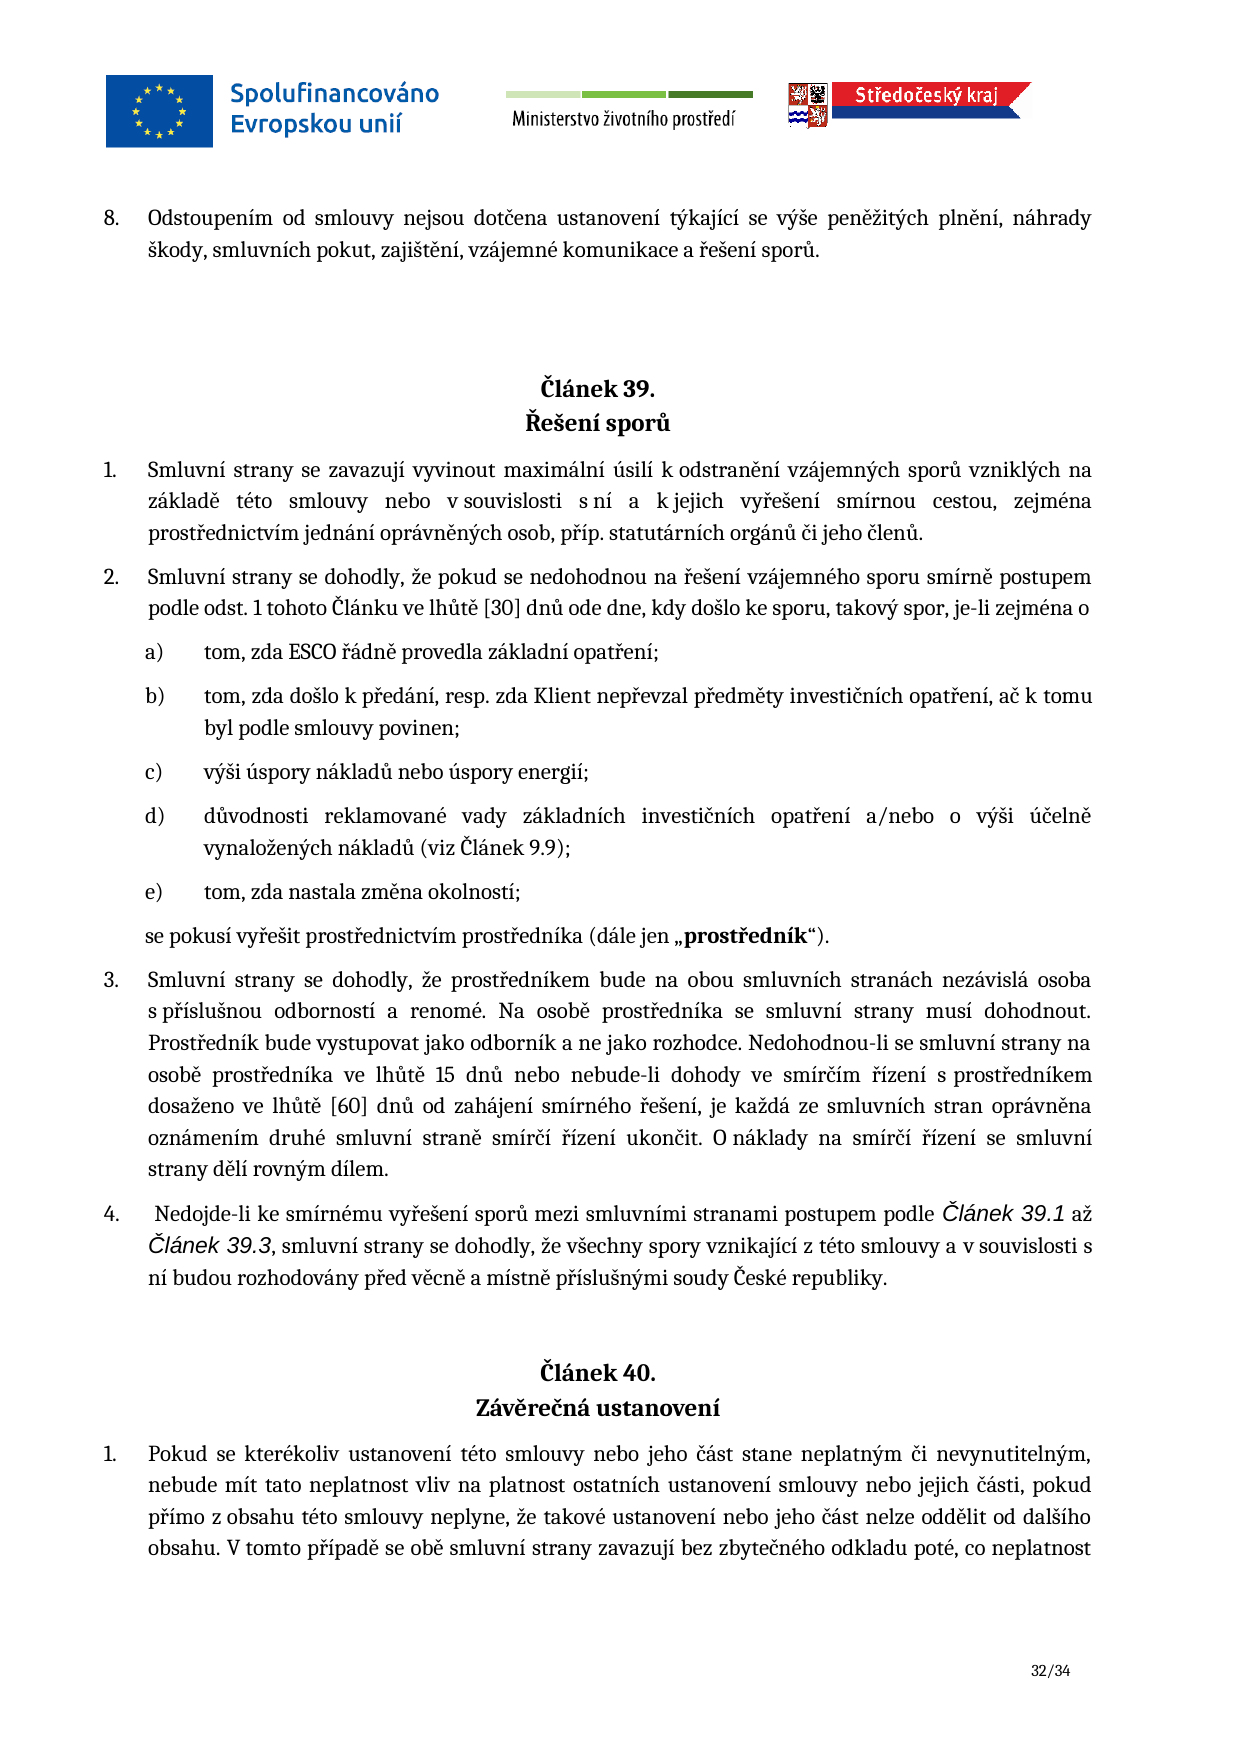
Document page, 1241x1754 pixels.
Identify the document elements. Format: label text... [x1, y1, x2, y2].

subtitle Smluvní strany se zavazují vyvinout maximální úsilí k odstranění vzájemných sporů vzniklých na základě této smlouvy nebo v souvislosti s ní a k jejich vyřešení smírnou cestou, zejména prostřednictvím jednání oprávněných osob, příp. statutárních orgánů či jeho členů. [103, 456, 1092, 546]
subtitle tom, zda ESCO řádně provedla základní opatření; [145, 639, 1092, 666]
text se pokusí vyřešit prostřednictvím prostředníka (dále jen „prostředník“). [103, 923, 1092, 949]
subtitle důvodnosti reklamované vady základních investičních opatření a/nebo o výši účelně vynaložených nákladů (viz Článek 9.9); [145, 803, 1092, 861]
picture [103, 73, 1048, 148]
subtitle Nedojde-li ke smírnému vyřešení sporů mezi smluvními stranami postupem podle Článek 39.1 až Článek 39.3, smluvní strany se dohodly, že všechny spory vznikající z této smlouvy a v souvislosti s ní budou rozhodovány před věcně a místně příslušnými soudy České republiky. [103, 1200, 1092, 1291]
subtitle tom, zda nastala změna okolností; [145, 878, 1092, 905]
subtitle Smluvní strany se dohodly, že pokud se nedohodnou na řešení vzájemného sporu smírně postupem podle odst. 1 tohoto Článku ve lhůtě [30] dnů ode dne, kdy došlo ke sporu, takový spor, je-li zejména o [103, 563, 1092, 621]
subtitle tom, zda došlo k předání, resp. zda Klient nepřevzal předměty investičních opatření, ač k tomu byl podle smlouvy povinen; [145, 683, 1092, 741]
subtitle výši úspory nákladů nebo úspory energií; [145, 759, 1092, 785]
subtitle Závěrečná ustanovení [103, 1359, 1092, 1422]
subtitle Smluvní strany se dohodly, že prostředníkem bude na obou smluvních stranách nezávislá osoba s příslušnou odborností a renomé. Na osobě prostředníka se smluvní strany musí dohodnout. Prostředník bude vystupovat jako odborník a ne jako rozhodce. Nedohodnou-li se smluvní strany na osobě prostředníka ve lhůtě 15 dnů nebo nebude-li dohody ve smírčím řízení s prostředníkem dosaženo ve lhůtě [60] dnů od zahájení smírného řešení, je každá ze smluvních stran oprávněna oznámením druhé smluvní straně smírčí řízení ukončit. O náklady na smírčí řízení se smluvní strany dělí rovným dílem. [103, 967, 1092, 1182]
subtitle Řešení sporů [103, 375, 1092, 438]
subtitle Odstoupením od smlouvy nejsou dotčena ustanovení týkající se výše peněžitých plnění, náhrady škody, smluvních pokut, zajištění, vzájemné komunikace a řešení sporů. [103, 205, 1092, 263]
